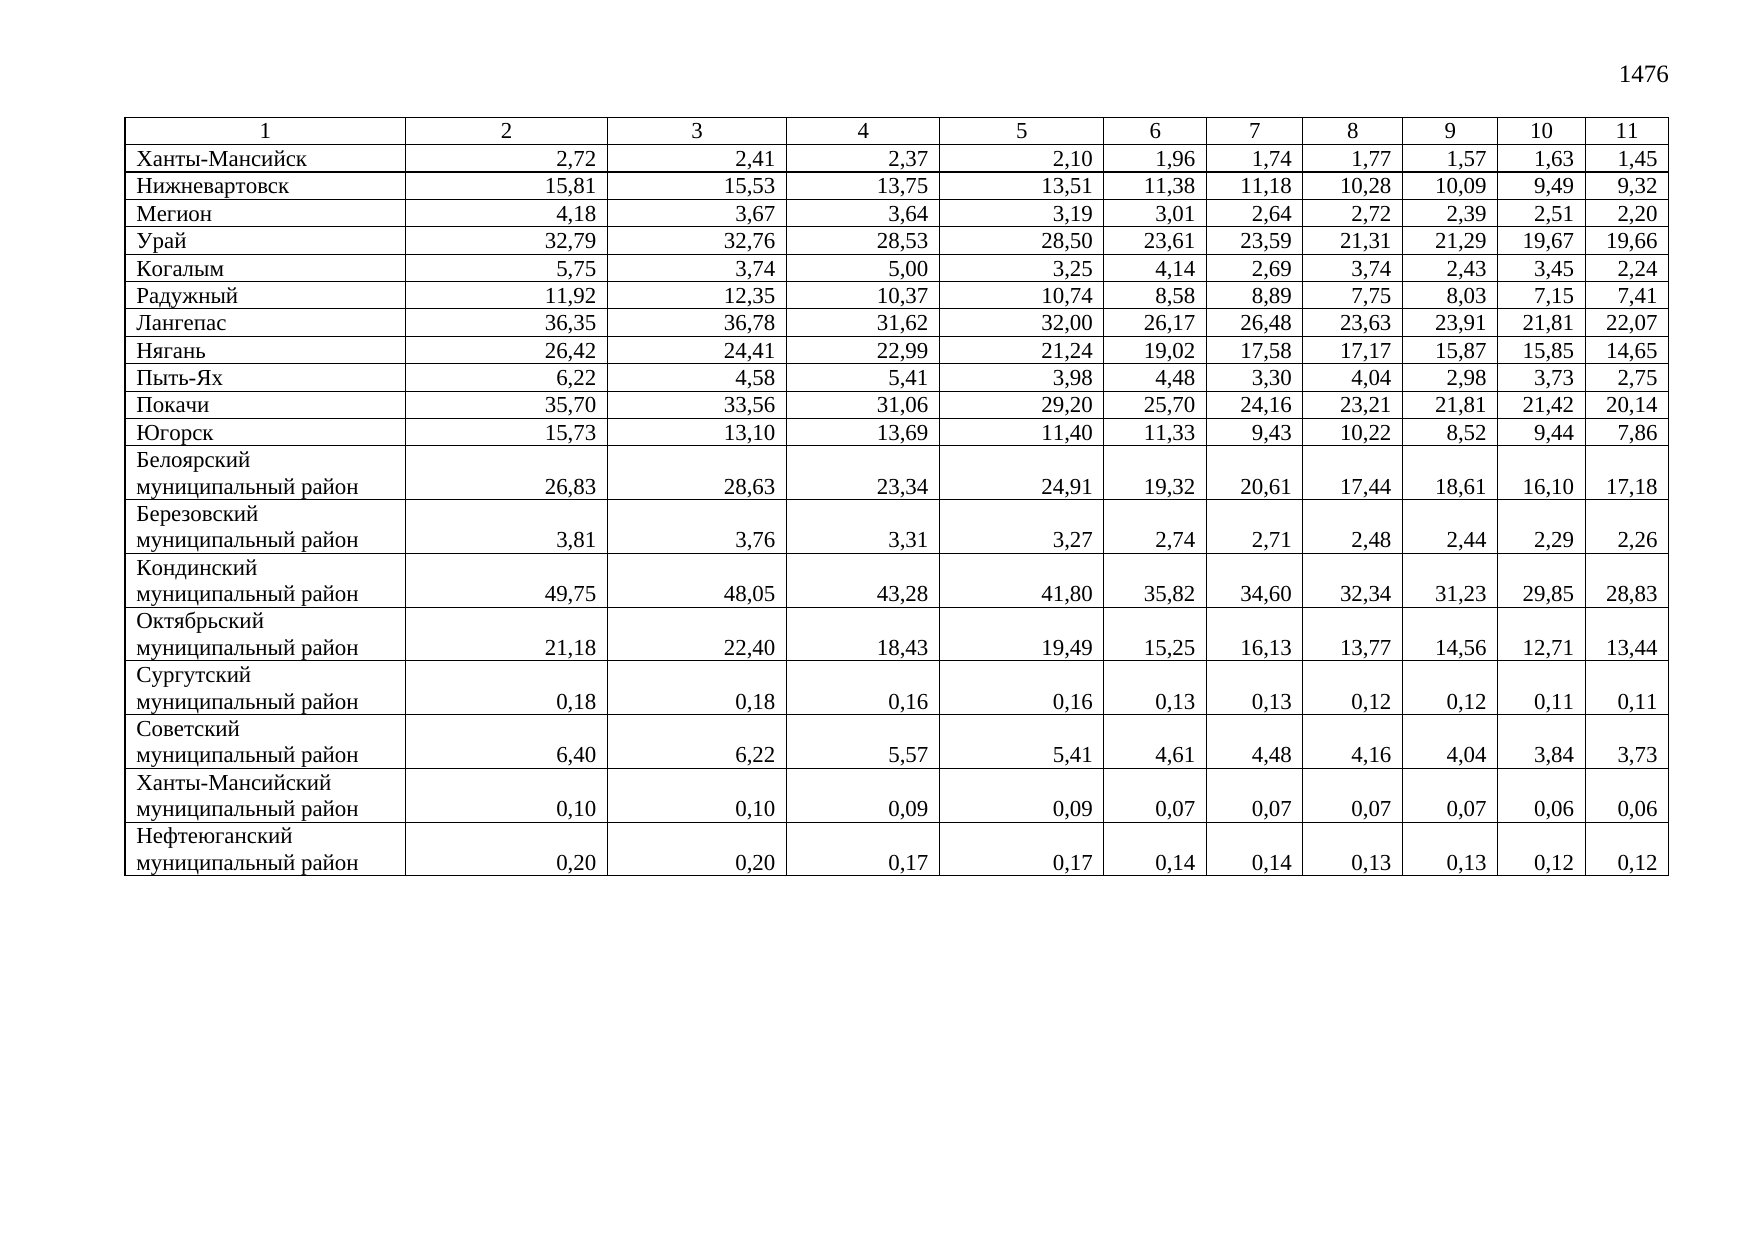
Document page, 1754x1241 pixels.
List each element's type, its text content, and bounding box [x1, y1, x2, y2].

table_cell 2,71 [1207, 500, 1302, 553]
table_cell 9 [1403, 118, 1497, 144]
table_cell 2,37 [787, 145, 939, 171]
table_cell 16,10 [1498, 446, 1585, 499]
table_cell 0,12 [1403, 661, 1497, 714]
table_cell 3 [608, 118, 786, 144]
table_cell 32,79 [406, 227, 607, 253]
table_cell 7 [1207, 118, 1302, 144]
table_cell 2,72 [406, 145, 607, 171]
table_cell 3,25 [940, 255, 1103, 281]
table_cell 3,98 [940, 364, 1103, 391]
table_cell 31,23 [1403, 554, 1497, 607]
table_cell 10 [1498, 118, 1585, 144]
table_cell 1,74 [1207, 145, 1302, 171]
table_cell 34,60 [1207, 554, 1302, 607]
table_cell 4 [787, 118, 939, 144]
table_cell 31,62 [787, 309, 939, 336]
table_cell 23,63 [1303, 309, 1402, 336]
table_cell 4,48 [1207, 715, 1302, 768]
table_cell 0,10 [406, 769, 607, 822]
table_cell 26,48 [1207, 309, 1302, 336]
table_cell 3,64 [787, 200, 939, 226]
table_cell 13,44 [1586, 608, 1668, 660]
table_cell 5,41 [787, 364, 939, 391]
table_cell 0,17 [787, 823, 939, 875]
table_cell 0,16 [940, 661, 1103, 714]
table_cell 5,00 [787, 255, 939, 281]
table_cell 0,12 [1498, 823, 1585, 875]
table_cell 4,16 [1303, 715, 1402, 768]
table_cell 23,34 [787, 446, 939, 499]
table_cell 12,35 [608, 282, 786, 308]
table_cell 3,30 [1207, 364, 1302, 391]
table_cell 5,57 [787, 715, 939, 768]
table_cell 0,11 [1586, 661, 1668, 714]
table_cell 21,31 [1303, 227, 1402, 253]
table_cell 11 [1586, 118, 1668, 144]
table_cell 0,09 [787, 769, 939, 822]
table_cell 28,63 [608, 446, 786, 499]
table_cell 15,87 [1403, 337, 1497, 363]
table_cell 0,07 [1207, 769, 1302, 822]
table_cell 13,51 [940, 173, 1103, 199]
table_cell 32,76 [608, 227, 786, 253]
table_cell 21,24 [940, 337, 1103, 363]
table_cell 2,24 [1586, 255, 1668, 281]
table_cell 22,07 [1586, 309, 1668, 336]
table_cell 2,39 [1403, 200, 1497, 226]
table_cell 11,38 [1104, 173, 1206, 199]
table_cell 11,18 [1207, 173, 1302, 199]
table_cell Березовский муниципальный район [126, 500, 405, 553]
table_cell 36,35 [406, 309, 607, 336]
table_cell 29,20 [940, 392, 1103, 418]
table_cell 32,00 [940, 309, 1103, 336]
table_cell Нефтеюганский муниципальный район [126, 823, 405, 875]
table_cell 0,18 [608, 661, 786, 714]
table_cell 4,58 [608, 364, 786, 391]
table_cell 0,07 [1403, 769, 1497, 822]
table_cell 3,74 [1303, 255, 1402, 281]
table_cell 23,91 [1403, 309, 1497, 336]
table_cell 26,42 [406, 337, 607, 363]
table_cell 7,41 [1586, 282, 1668, 308]
table_cell 5,41 [940, 715, 1103, 768]
table_cell 0,16 [787, 661, 939, 714]
table_cell 18,43 [787, 608, 939, 660]
table_cell 49,75 [406, 554, 607, 607]
table_cell 2,51 [1498, 200, 1585, 226]
table_cell 8,03 [1403, 282, 1497, 308]
table_cell Ханты-Мансийск [126, 145, 405, 171]
table_cell 11,92 [406, 282, 607, 308]
table_cell 24,91 [940, 446, 1103, 499]
table_cell 10,09 [1403, 173, 1497, 199]
table_cell 2,26 [1586, 500, 1668, 553]
table_cell 11,33 [1104, 419, 1206, 445]
table_cell 0,20 [608, 823, 786, 875]
table_cell 15,53 [608, 173, 786, 199]
table_cell 10,74 [940, 282, 1103, 308]
table_cell Белоярский муниципальный район [126, 446, 405, 499]
table_cell 41,80 [940, 554, 1103, 607]
table_cell 9,32 [1586, 173, 1668, 199]
table_cell 9,43 [1207, 419, 1302, 445]
table_cell 5 [940, 118, 1103, 144]
table_cell 19,66 [1586, 227, 1668, 253]
table_cell Радужный [126, 282, 405, 308]
table_cell 3,84 [1498, 715, 1585, 768]
table_cell 0,09 [940, 769, 1103, 822]
table_cell 8,52 [1403, 419, 1497, 445]
table_cell 36,78 [608, 309, 786, 336]
table_cell 1,45 [1586, 145, 1668, 171]
table_cell 13,10 [608, 419, 786, 445]
table_cell Ханты-Мансийский муниципальный район [126, 769, 405, 822]
table_cell 17,44 [1303, 446, 1402, 499]
table_cell 21,18 [406, 608, 607, 660]
table_cell 43,28 [787, 554, 939, 607]
table_cell 4,18 [406, 200, 607, 226]
table_cell 23,21 [1303, 392, 1402, 418]
table_cell 19,49 [940, 608, 1103, 660]
table_cell 15,85 [1498, 337, 1585, 363]
table_cell Сургутский муниципальный район [126, 661, 405, 714]
table_cell Югорск [126, 419, 405, 445]
table_cell 33,56 [608, 392, 786, 418]
table_cell 26,17 [1104, 309, 1206, 336]
table_cell 23,61 [1104, 227, 1206, 253]
table_cell Когалым [126, 255, 405, 281]
table_cell 3,27 [940, 500, 1103, 553]
table_cell 2,98 [1403, 364, 1497, 391]
table_cell 3,31 [787, 500, 939, 553]
table_cell 2,10 [940, 145, 1103, 171]
table_cell Нижневартовск [126, 173, 405, 199]
table_cell 6,40 [406, 715, 607, 768]
table_cell 28,50 [940, 227, 1103, 253]
table_cell 0,17 [940, 823, 1103, 875]
table_cell 11,40 [940, 419, 1103, 445]
table_cell 4,14 [1104, 255, 1206, 281]
table_cell Урай [126, 227, 405, 253]
table_cell 1 [126, 118, 405, 144]
table_cell 2,72 [1303, 200, 1402, 226]
table_cell 14,56 [1403, 608, 1497, 660]
table_cell 12,71 [1498, 608, 1585, 660]
table_cell 19,67 [1498, 227, 1585, 253]
table_cell 10,37 [787, 282, 939, 308]
table_cell 15,25 [1104, 608, 1206, 660]
table_cell 10,22 [1303, 419, 1402, 445]
table_cell 17,18 [1586, 446, 1668, 499]
table_cell Покачи [126, 392, 405, 418]
table_cell 2 [406, 118, 607, 144]
table_cell 24,41 [608, 337, 786, 363]
table_cell 3,81 [406, 500, 607, 553]
table_cell 13,75 [787, 173, 939, 199]
table_cell 18,61 [1403, 446, 1497, 499]
table_cell 3,76 [608, 500, 786, 553]
table_cell 16,13 [1207, 608, 1302, 660]
table_cell 1,96 [1104, 145, 1206, 171]
table_cell 10,28 [1303, 173, 1402, 199]
table_cell 0,10 [608, 769, 786, 822]
table_cell 1,63 [1498, 145, 1585, 171]
table_cell 6 [1104, 118, 1206, 144]
table_cell 21,29 [1403, 227, 1497, 253]
table_cell 0,13 [1207, 661, 1302, 714]
table_cell 48,05 [608, 554, 786, 607]
table_cell 5,75 [406, 255, 607, 281]
table_cell 0,14 [1207, 823, 1302, 875]
table_cell 20,14 [1586, 392, 1668, 418]
table_cell 21,81 [1498, 309, 1585, 336]
table_cell 2,43 [1403, 255, 1497, 281]
table_cell 20,61 [1207, 446, 1302, 499]
table_cell 0,13 [1104, 661, 1206, 714]
table_cell 3,74 [608, 255, 786, 281]
table_cell 4,61 [1104, 715, 1206, 768]
table_cell 3,01 [1104, 200, 1206, 226]
table_cell 6,22 [608, 715, 786, 768]
table_cell 2,20 [1586, 200, 1668, 226]
table_cell 3,45 [1498, 255, 1585, 281]
table_cell 8 [1303, 118, 1402, 144]
table_cell 35,82 [1104, 554, 1206, 607]
table_cell Октябрьский муниципальный район [126, 608, 405, 660]
table_cell 1,77 [1303, 145, 1402, 171]
table_cell 19,02 [1104, 337, 1206, 363]
table_cell 2,29 [1498, 500, 1585, 553]
table_cell Мегион [126, 200, 405, 226]
table_cell 2,41 [608, 145, 786, 171]
table_cell 14,65 [1586, 337, 1668, 363]
table_cell 0,07 [1104, 769, 1206, 822]
table_cell 13,69 [787, 419, 939, 445]
table_cell 6,22 [406, 364, 607, 391]
table_cell 22,99 [787, 337, 939, 363]
table_cell 0,11 [1498, 661, 1585, 714]
table_cell 7,15 [1498, 282, 1585, 308]
table_cell 32,34 [1303, 554, 1402, 607]
table_cell Пыть-Ях [126, 364, 405, 391]
table_cell 29,85 [1498, 554, 1585, 607]
table_cell 21,42 [1498, 392, 1585, 418]
table_cell 19,32 [1104, 446, 1206, 499]
table_cell 22,40 [608, 608, 786, 660]
table_cell 3,67 [608, 200, 786, 226]
table_cell 31,06 [787, 392, 939, 418]
table_cell 17,17 [1303, 337, 1402, 363]
table_cell 8,89 [1207, 282, 1302, 308]
table_cell Нягань [126, 337, 405, 363]
table_cell 24,16 [1207, 392, 1302, 418]
table_cell 2,64 [1207, 200, 1302, 226]
table_cell Лангепас [126, 309, 405, 336]
table_cell 7,86 [1586, 419, 1668, 445]
table_cell 0,20 [406, 823, 607, 875]
table_cell 0,07 [1303, 769, 1402, 822]
table_cell 13,77 [1303, 608, 1402, 660]
table_cell 8,58 [1104, 282, 1206, 308]
table_cell 0,14 [1104, 823, 1206, 875]
table_cell 1,57 [1403, 145, 1497, 171]
table_cell 15,73 [406, 419, 607, 445]
table_cell 0,06 [1498, 769, 1585, 822]
table_cell Советский муниципальный район [126, 715, 405, 768]
table_cell 3,19 [940, 200, 1103, 226]
table_cell 0,13 [1403, 823, 1497, 875]
table_cell 35,70 [406, 392, 607, 418]
table_cell 0,12 [1303, 661, 1402, 714]
table_cell 2,74 [1104, 500, 1206, 553]
table_cell 0,18 [406, 661, 607, 714]
table_cell 2,69 [1207, 255, 1302, 281]
table_cell 9,49 [1498, 173, 1585, 199]
table_cell 2,48 [1303, 500, 1402, 553]
table_cell 7,75 [1303, 282, 1402, 308]
table_cell 26,83 [406, 446, 607, 499]
table_cell 17,58 [1207, 337, 1302, 363]
table_cell 2,75 [1586, 364, 1668, 391]
table_cell 9,44 [1498, 419, 1585, 445]
table_cell 0,12 [1586, 823, 1668, 875]
table_cell 28,53 [787, 227, 939, 253]
table_cell 2,44 [1403, 500, 1497, 553]
table_cell 0,06 [1586, 769, 1668, 822]
table_cell 23,59 [1207, 227, 1302, 253]
table_cell Кондинский муниципальный район [126, 554, 405, 607]
table_cell 0,13 [1303, 823, 1402, 875]
table_cell 4,04 [1303, 364, 1402, 391]
table_cell 4,04 [1403, 715, 1497, 768]
table_cell 15,81 [406, 173, 607, 199]
table_cell 28,83 [1586, 554, 1668, 607]
table_cell 3,73 [1586, 715, 1668, 768]
table_cell 4,48 [1104, 364, 1206, 391]
table_cell 3,73 [1498, 364, 1585, 391]
table_cell 21,81 [1403, 392, 1497, 418]
table_cell 25,70 [1104, 392, 1206, 418]
